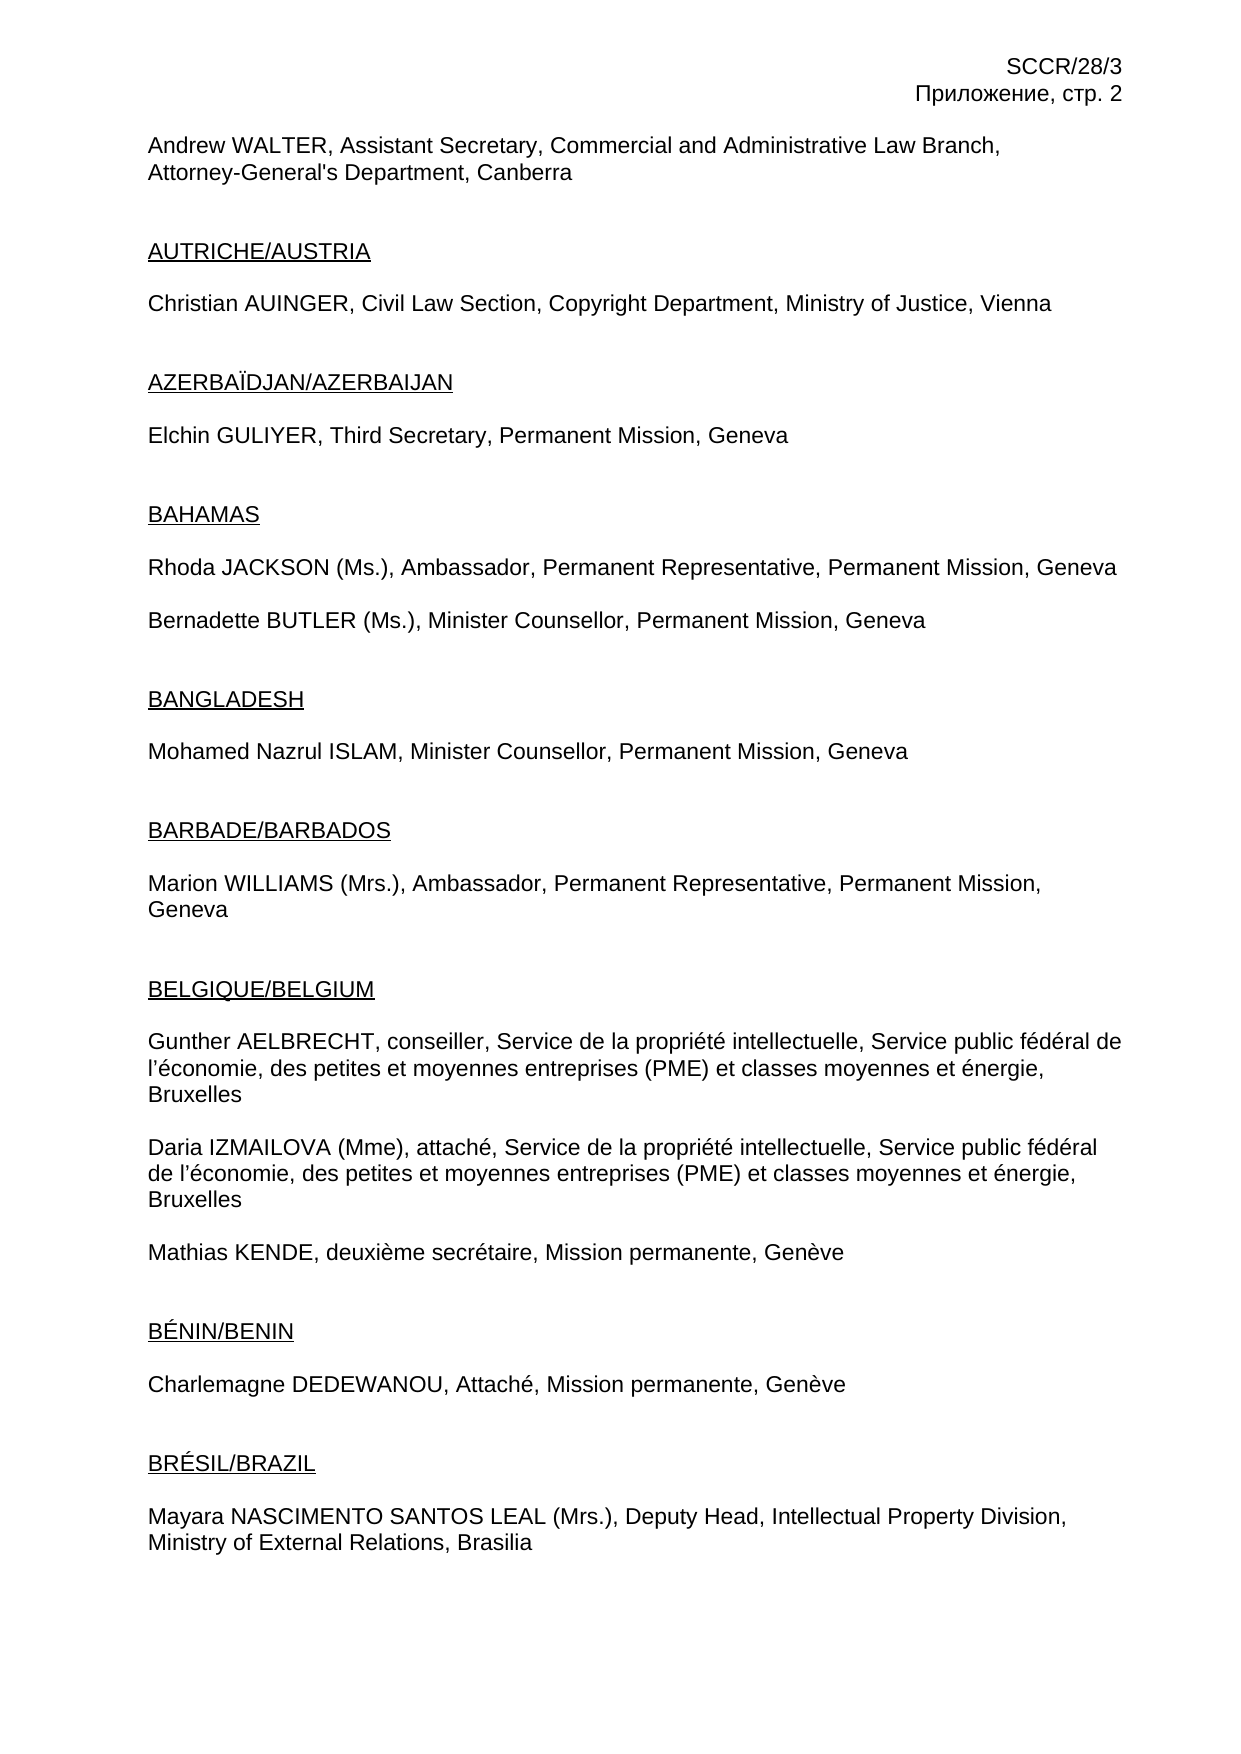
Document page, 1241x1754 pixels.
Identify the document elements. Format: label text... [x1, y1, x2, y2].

text Mayara NASCIMENTO SANTOS LEAL (Mrs.), Deputy Head, Intellectual Property Division, Ministry of External Relations, Brasilia [148, 1503, 1122, 1555]
text Marion WILLIAMS (Mrs.), Ambassador, Permanent Representative, Permanent Mission, Geneva [148, 870, 1122, 923]
text Andrew WALTER, Assistant Secretary, Commercial and Administrative Law Branch, [148, 132, 1122, 158]
text Gunther AELBRECHT, conseiller, Service de la propriété intellectuelle, Service public fédéral de l’économie, des petites et moyennes entreprises (PME) et classes moyennes et énergie, Bruxelles [148, 1028, 1122, 1107]
text Charlemagne DEDEWANOU, Attaché, Mission permanente, Genève [148, 1371, 1122, 1397]
text AUTRICHE/AUSTRIA [148, 238, 1122, 264]
text Attorney-General's Department, Canberra [148, 158, 1122, 185]
text Mathias KENDE, deuxième secrétaire, Mission permanente, Genève [148, 1239, 1122, 1265]
text Rhoda JACKSON (Ms.), Ambassador, Permanent Representative, Permanent Mission, Geneva [148, 554, 1122, 580]
text BÉNIN/BENIN [148, 1318, 1122, 1344]
text BRÉSIL/BRAZIL [148, 1450, 1122, 1476]
text BARBADE/BARBADOS [148, 817, 1122, 844]
text BANGLADESH [148, 686, 1122, 712]
text BELGIQUE/BELGIUM [148, 976, 1122, 1002]
text AZERBAÏDJAN/AZERBAIJAN [148, 369, 1122, 396]
text Christian AUINGER, Civil Law Section, Copyright Department, Ministry of Justice, Vienna [148, 290, 1122, 317]
text BAHAMAS [148, 501, 1122, 527]
text Bernadette BUTLER (Ms.), Minister Counsellor, Permanent Mission, Geneva [148, 607, 1122, 633]
text Elchin GULIYER, Third Secretary, Permanent Mission, Geneva [148, 422, 1122, 448]
text Daria IZMAILOVA (Mme), attaché, Service de la propriété intellectuelle, Service public fédéral de l’économie, des petites et moyennes entreprises (PME) et classes moyennes et énergie, Bruxelles [148, 1134, 1122, 1213]
text Mohamed Nazrul ISLAM, Minister Counsellor, Permanent Mission, Geneva [148, 738, 1122, 765]
